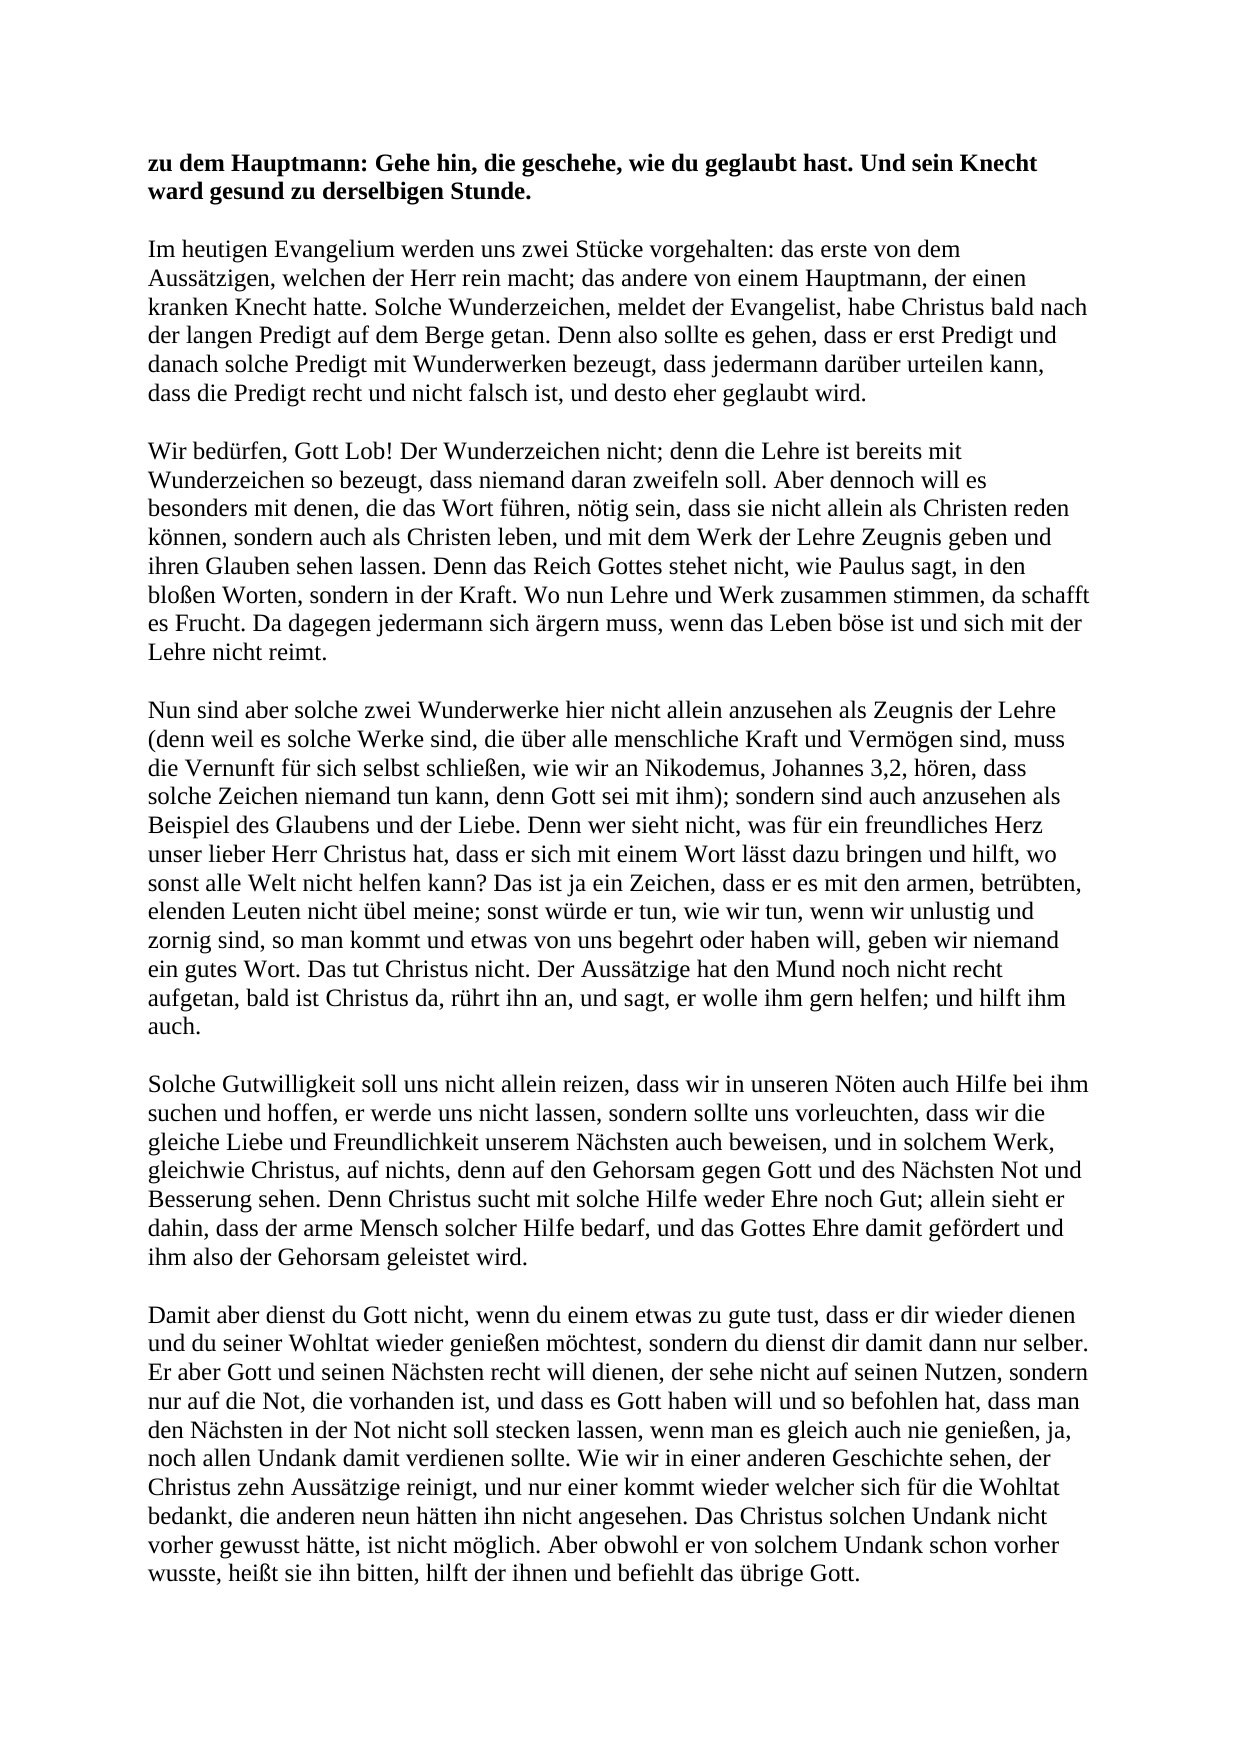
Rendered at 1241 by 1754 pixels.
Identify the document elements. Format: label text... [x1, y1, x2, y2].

text Solche Gutwilligkeit soll uns nicht allein reizen, dass wir in unseren Nöten auch Hilfe bei ihm suchen und hoffen, er werde uns nicht lassen, sondern sollte uns vorleuchten, dass wir die gleiche Liebe und Freundlichkeit unserem Nächsten auch beweisen, und in solchem Werk, gleichwie Christus, auf nichts, denn auf den Gehorsam gegen Gott und des Nächsten Not und Besserung sehen. Denn Christus sucht mit solche Hilfe weder Ehre noch Gut; allein sieht er dahin, dass der arme Mensch solcher Hilfe bedarf, und das Gottes Ehre damit gefördert und ihm also der Gehorsam geleistet wird. [148, 1069, 1093, 1271]
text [148, 148, 1093, 205]
text Im heutigen Evangelium werden uns zwei Stücke vorgehalten: das erste von dem Aussätzigen, welchen der Herr rein macht; das andere von einem Hauptmann, der einen kranken Knecht hatte. Solche Wunderzeichen, meldet der Evangelist, habe Christus bald nach der langen Predigt auf dem Berge getan. Denn also sollte es gehen, dass er erst Predigt und danach solche Predigt mit Wunderwerken bezeugt, dass jedermann darüber urteilen kann, dass die Predigt recht und nicht falsch ist, und desto eher geglaubt wird. [148, 234, 1093, 407]
text Wir bedürfen, Gott Lob! Der Wunderzeichen nicht; denn die Lehre ist bereits mit Wunderzeichen so bezeugt, dass niemand daran zweifeln soll. Aber dennoch will es besonders mit denen, die das Wort führen, nötig sein, dass sie nicht allein als Christen reden können, sondern auch als Christen leben, und mit dem Werk der Lehre Zeugnis geben und ihren Glauben sehen lassen. Denn das Reich Gottes stehet nicht, wie Paulus sagt, in den bloßen Worten, sondern in der Kraft. Wo nun Lehre und Werk zusammen stimmen, da schafft es Frucht. Da dagegen jedermann sich ärgern muss, wenn das Leben böse ist und sich mit der Lehre nicht reimt. [148, 436, 1093, 666]
text Nun sind aber solche zwei Wunderwerke hier nicht allein anzusehen als Zeugnis der Lehre (denn weil es solche Werke sind, die über alle menschliche Kraft und Vermögen sind, muss die Vernunft für sich selbst schließen, wie wir an Nikodemus, Johannes 3,2, hören, dass solche Zeichen niemand tun kann, denn Gott sei mit ihm); sondern sind auch anzusehen als Beispiel des Glaubens und der Liebe. Denn wer sieht nicht, was für ein freundliches Herz unser lieber Herr Christus hat, dass er sich mit einem Wort lässt dazu bringen und hilft, wo sonst alle Welt nicht helfen kann? Das ist ja ein Zeichen, dass er es mit den armen, betrübten, elenden Leuten nicht übel meine; sonst würde er tun, wie wir tun, wenn wir unlustig und zornig sind, so man kommt und etwas von uns begehrt oder haben will, geben wir niemand ein gutes Wort. Das tut Christus nicht. Der Aussätzige hat den Mund noch nicht recht aufgetan, bald ist Christus da, rührt ihn an, und sagt, er wolle ihm gern helfen; und hilft ihm auch. [148, 695, 1093, 1040]
text Damit aber dienst du Gott nicht, wenn du einem etwas zu gute tust, dass er dir wieder dienen und du seiner Wohltat wieder genießen möchtest, sondern du dienst dir damit dann nur selber. Er aber Gott und seinen Nächsten recht will dienen, der sehe nicht auf seinen Nutzen, sondern nur auf die Not, die vorhanden ist, und dass es Gott haben will und so befohlen hat, dass man den Nächsten in der Not nicht soll stecken lassen, wenn man es gleich auch nie genießen, ja, noch allen Undank damit verdienen sollte. Wie wir in einer anderen Geschichte sehen, der Christus zehn Aussätzige reinigt, und nur einer kommt wieder welcher sich für die Wohltat bedankt, die anderen neun hätten ihn nicht angesehen. Das Christus solchen Undank nicht vorher gewusst hätte, ist nicht möglich. Aber obwohl er von solchem Undank schon vorher wusste, heißt sie ihn bitten, hilft der ihnen und befiehlt das übrige Gott. [148, 1300, 1093, 1587]
